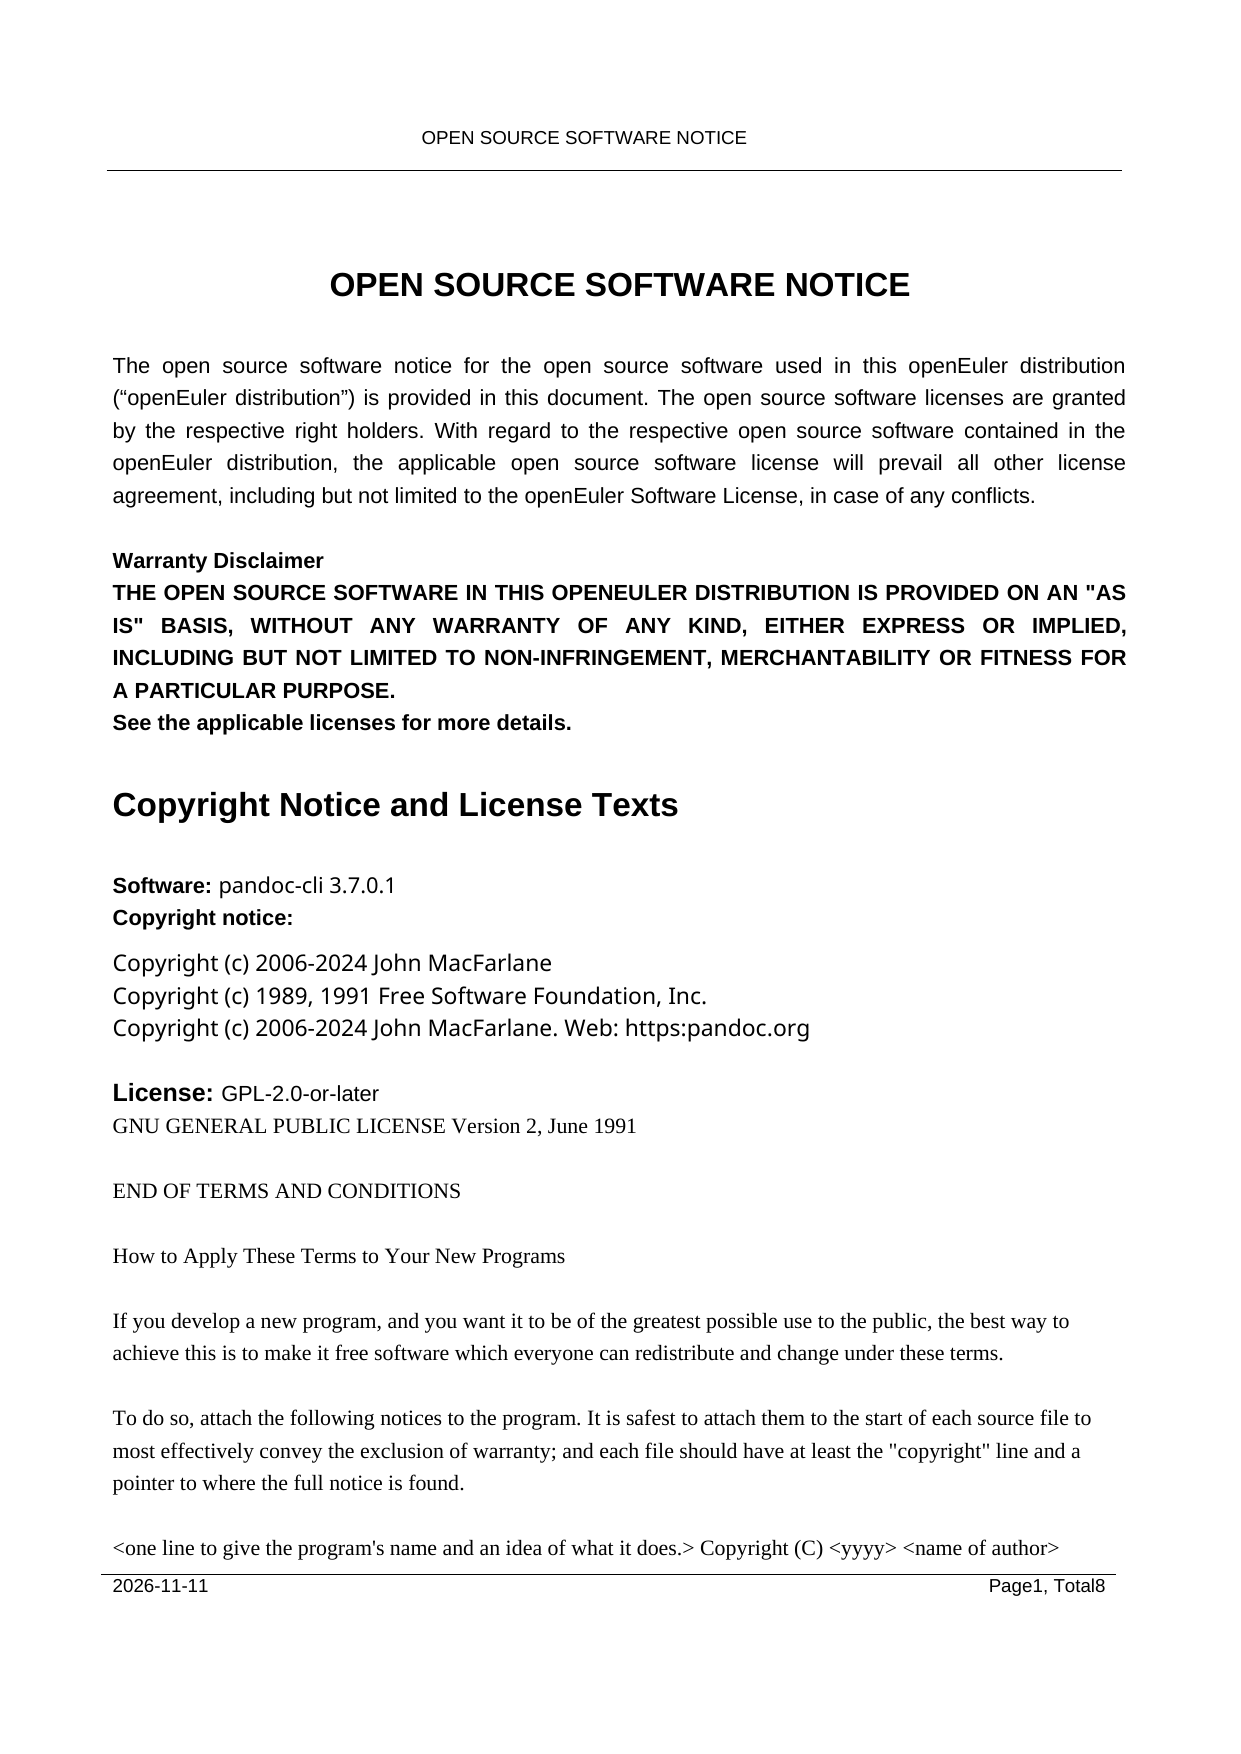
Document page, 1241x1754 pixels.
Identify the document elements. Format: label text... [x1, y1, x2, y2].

text Warranty Disclaimer [112, 544, 1128, 576]
text The open source software notice for the open source software used in this openEuler distribution (“openEuler distribution”) is provided in this document. The open source software licenses are granted by the respective right holders. With regard to the respective open source software contained in the openEuler distribution, the applicable open source software license will prevail all other license agreement, including but not limited to the openEuler Software License, in case of any conflicts. [112, 349, 1128, 511]
text THE OPEN SOURCE SOFTWARE IN THIS OPENEULER DISTRIBUTION IS PROVIDED ON AN "AS IS" BASIS, WITHOUT ANY WARRANTY OF ANY KIND, EITHER EXPRESS OR IMPLIED, INCLUDING BUT NOT LIMITED TO NON-INFRINGEMENT, MERCHANTABILITY OR FITNESS FOR A PARTICULAR PURPOSE. See the applicable licenses for more details. [112, 576, 1128, 739]
text Copyright notice: [112, 901, 1128, 934]
text OPEN SOURCE SOFTWARE NOTICE [112, 251, 1128, 316]
text Copyright (c) 2006-2024 John MacFarlane Copyright (c) 1989, 1991 Free Software Foundation, Inc. Copyright (c) 2006-2024 John MacFarlane. Web: https:pandoc.org [112, 947, 1128, 1077]
text Copyright Notice and License Texts [112, 771, 1128, 836]
text License: GPL-2.0-or-later [112, 1077, 1128, 1109]
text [112, 1109, 1128, 1564]
title Software: pandoc-cli 3.7.0.1 [112, 869, 1128, 901]
